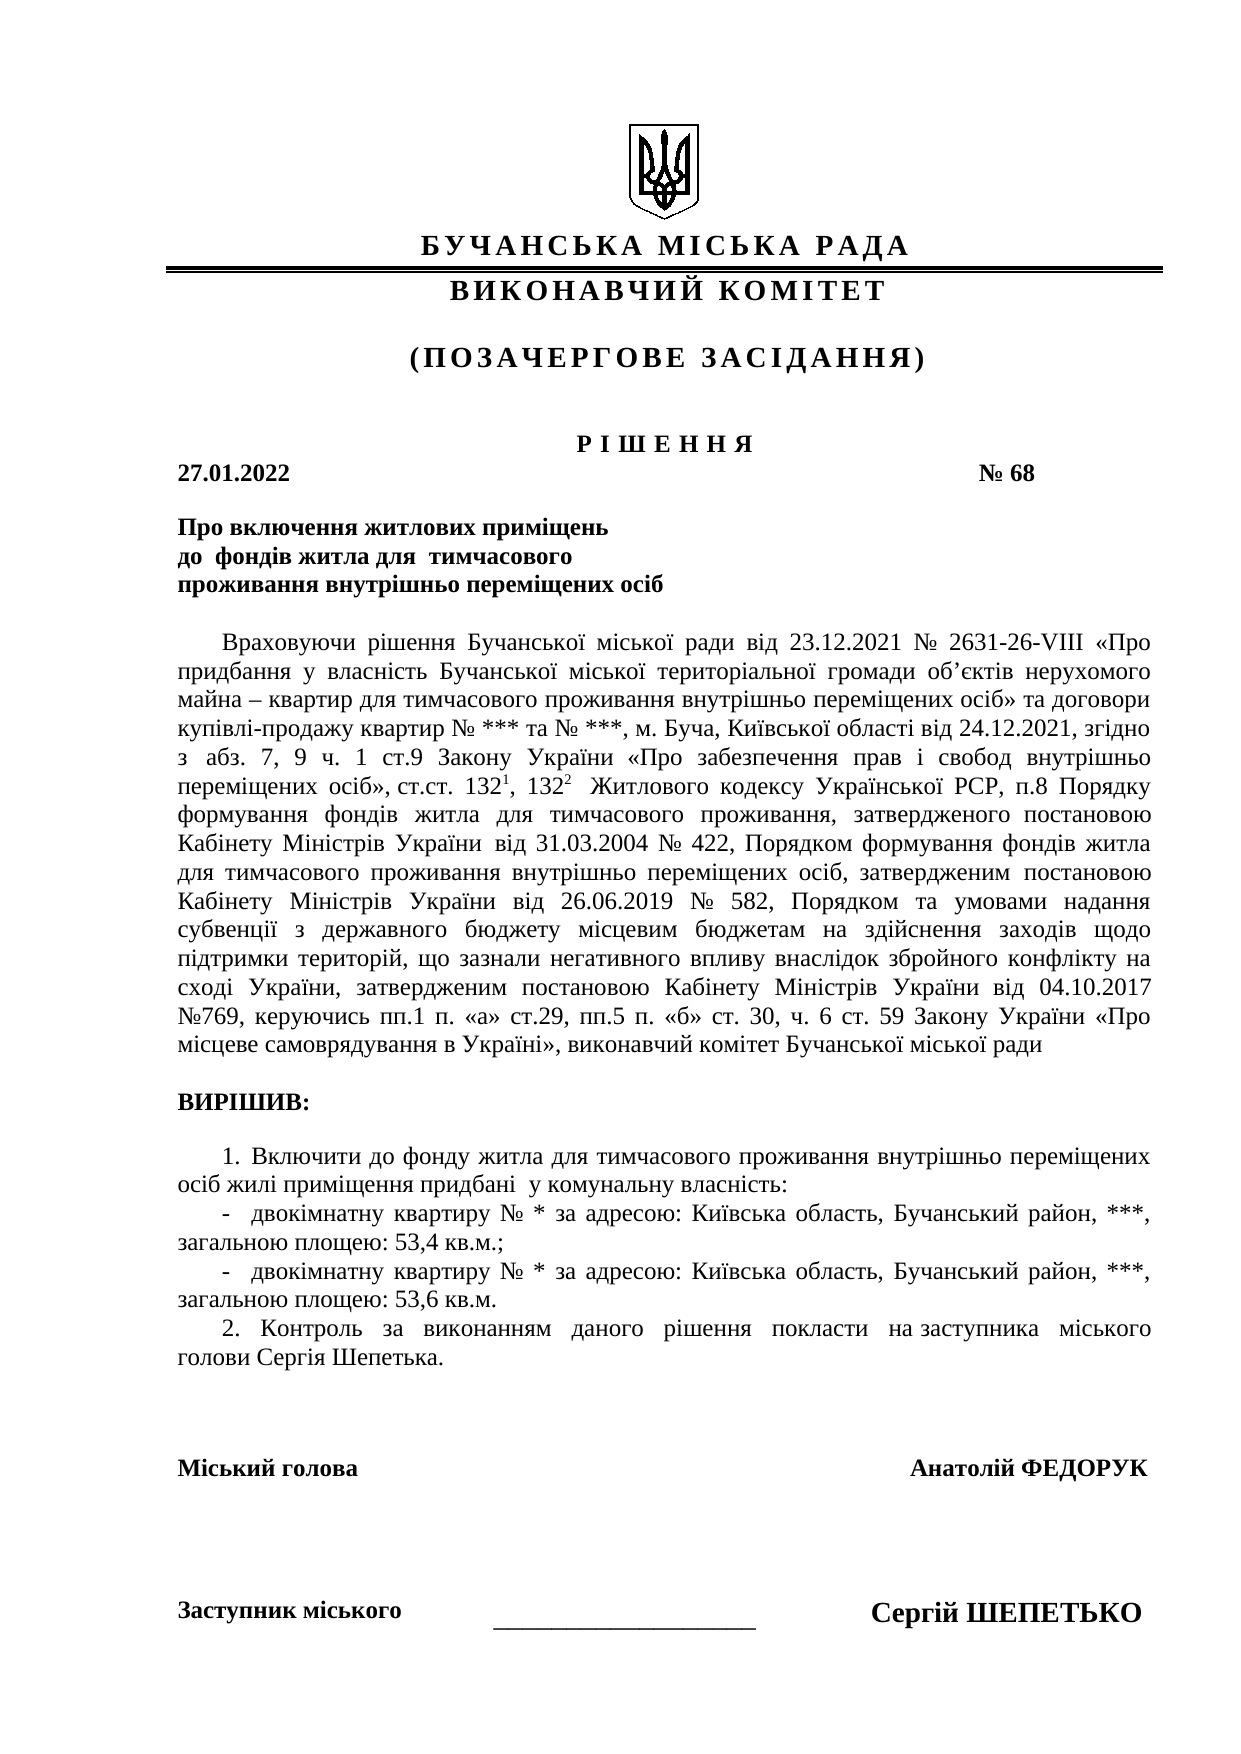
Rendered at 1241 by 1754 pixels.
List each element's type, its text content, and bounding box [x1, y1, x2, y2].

table_header Сергій ШЕПЕТЬКО [786, 1595, 1163, 1636]
list Включити до фонду житла для тимчасового проживання внутрішньо переміщених осіб жилі приміщення придбані у комунальну власність: [177, 1141, 1152, 1198]
text Про включення житлових приміщень [177, 512, 1152, 541]
table_header ВИКОНАВЧИЙ КОМІТЕТ (ПОЗАЧЕРГОВЕ ЗАСІДАННЯ) [166, 273, 1163, 429]
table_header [463, 1595, 786, 1636]
text 27.01.2022 № 68 [177, 458, 1152, 487]
text ВИРІШИВ: [177, 1087, 1152, 1116]
text БУЧАНСЬКА МІСЬКА РАДА [177, 228, 1152, 261]
text до фондів житла для тимчасового [177, 541, 1152, 569]
text РІШЕННЯ [177, 429, 1152, 458]
list двокімнатну квартиру № * за адресою: Київська область, Бучанський район, ***, загальною площею: 53,6 кв.м. [177, 1256, 1152, 1313]
list двокімнатну квартиру № * за адресою: Київська область, Бучанський район, ***, загальною площею: 53,4 кв.м.; [177, 1198, 1152, 1256]
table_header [166, 1595, 463, 1636]
text проживання внутрішньо переміщених осіб [177, 569, 1152, 598]
text 2. Контроль за виконанням даного рішення покласти на заступника міського голови Сергія Шепетька. [177, 1313, 1152, 1371]
text Міський голова Анатолій ФЕДОРУК [177, 1453, 1152, 1482]
text Враховуючи рішення Бучанської міської ради від 23.12.2021 № 2631-26-VIII «Про придбання у власність Бучанської міської територіальної громади об’єктів нерухомого майна – квартир для тимчасового проживання внутрішньо переміщених осіб» та договори купівлі-продажу квартир № *** та № ***, м. Буча, Київської області від 24.12.2021, згідно з абз. 7, 9 ч. 1 ст.9 Закону України «Про забезпечення прав і свобод внутрішньо переміщених осіб», ст.ст. 1321, 1322 Житлового кодексу Української РСР, п.8 Порядку формування фондів житла для тимчасового проживання, затвердженого постановою Кабінету Міністрів України від 31.03.2004 № 422, Порядком формування фондів житла для тимчасового проживання внутрішньо переміщених осіб, затвердженим постановою Кабінету Міністрів України від 26.06.2019 № 582, Порядком та умовами надання субвенції з державного бюджету місцевим бюджетам на здійснення заходів щодо підтримки територій, що зазнали негативного впливу внаслідок збройного конфлікту на сході України, затвердженим постановою Кабінету Міністрів України від 04.10.2017 №769, керуючись пп.1 п. «а» ст.29, пп.5 п. «б» ст. 30, ч. 6 ст. 59 Закону України «Про місцеве самоврядування в Україні», виконавчий комітет Бучанської міської ради [177, 627, 1152, 1058]
